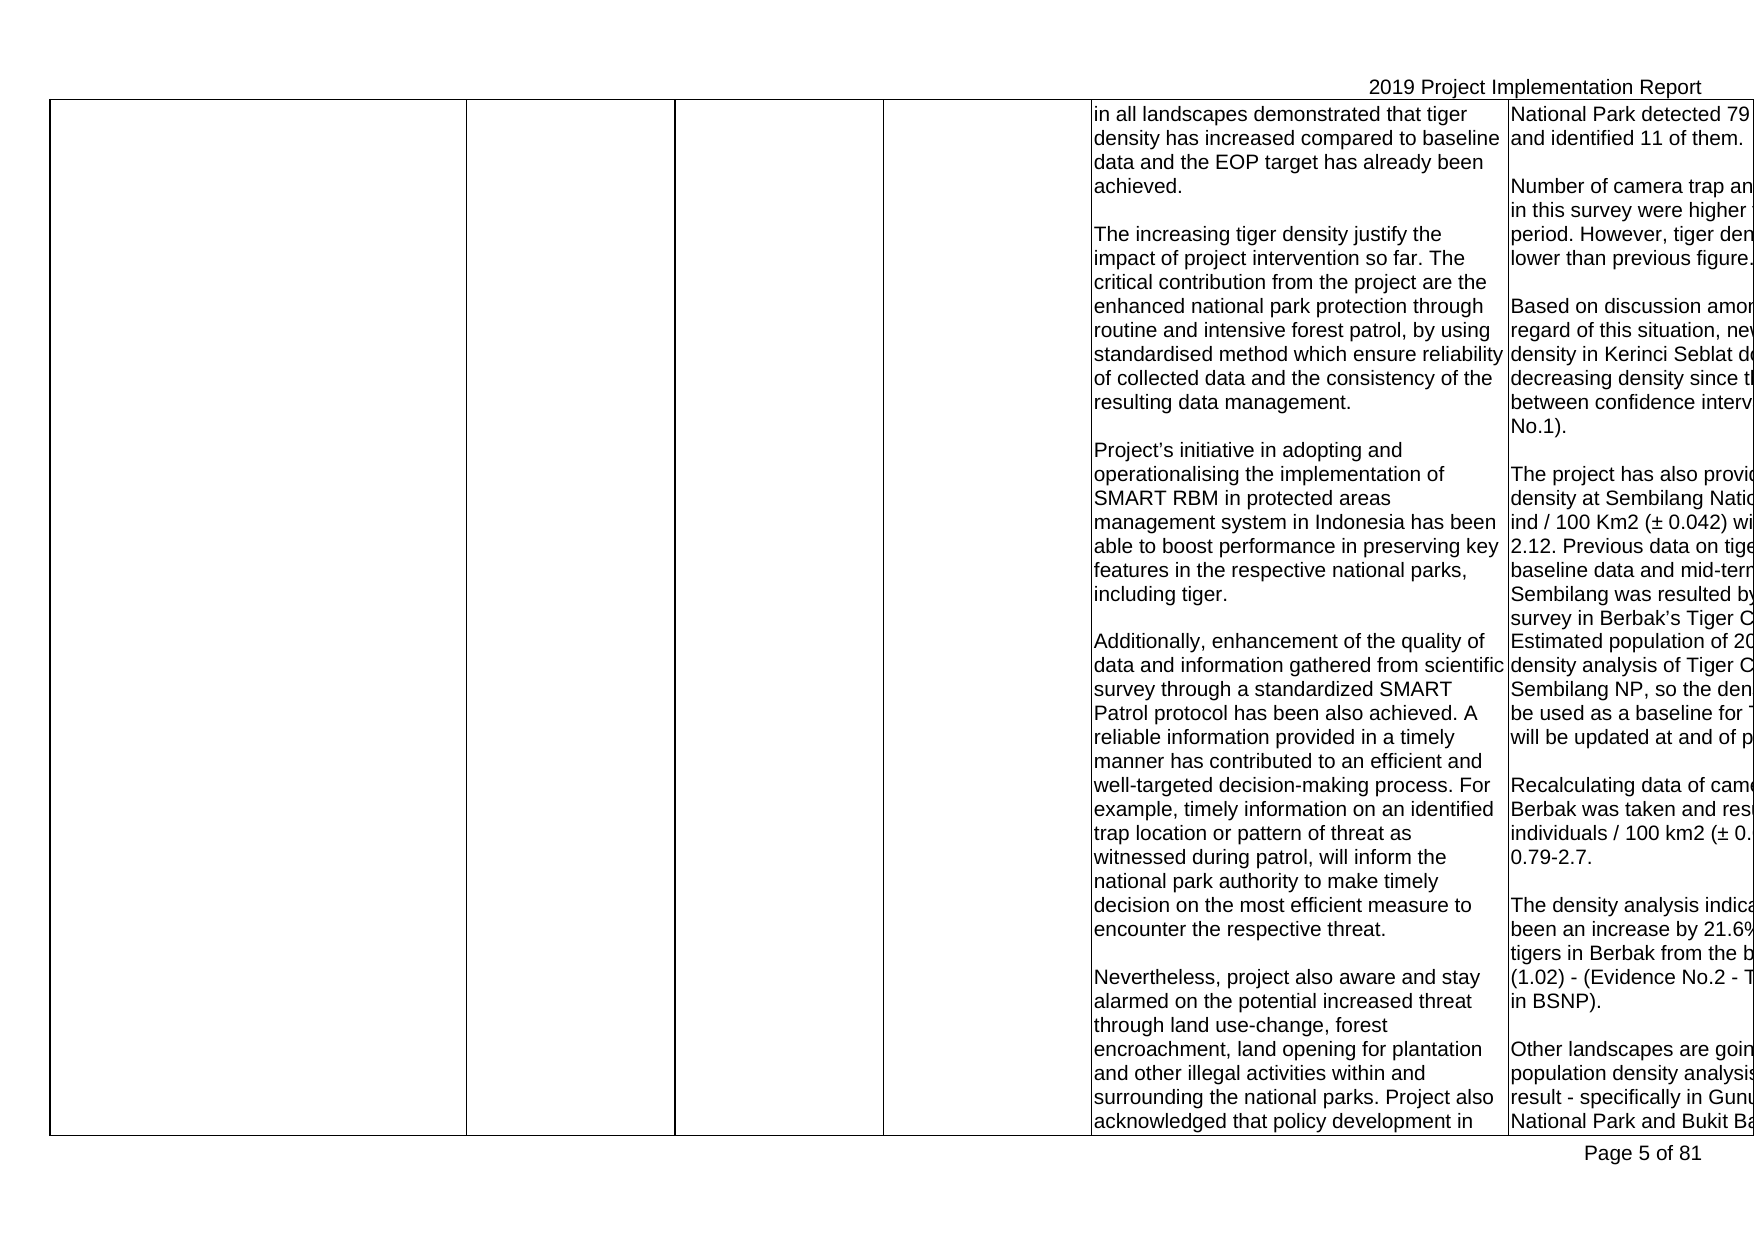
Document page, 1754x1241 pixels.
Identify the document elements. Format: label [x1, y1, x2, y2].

table_cell [884, 100, 1091, 1134]
table_cell [1092, 100, 1508, 1134]
table_cell [676, 100, 883, 1134]
table_cell [467, 100, 674, 1134]
table_cell [51, 100, 466, 1134]
table_cell [1509, 100, 1753, 1134]
